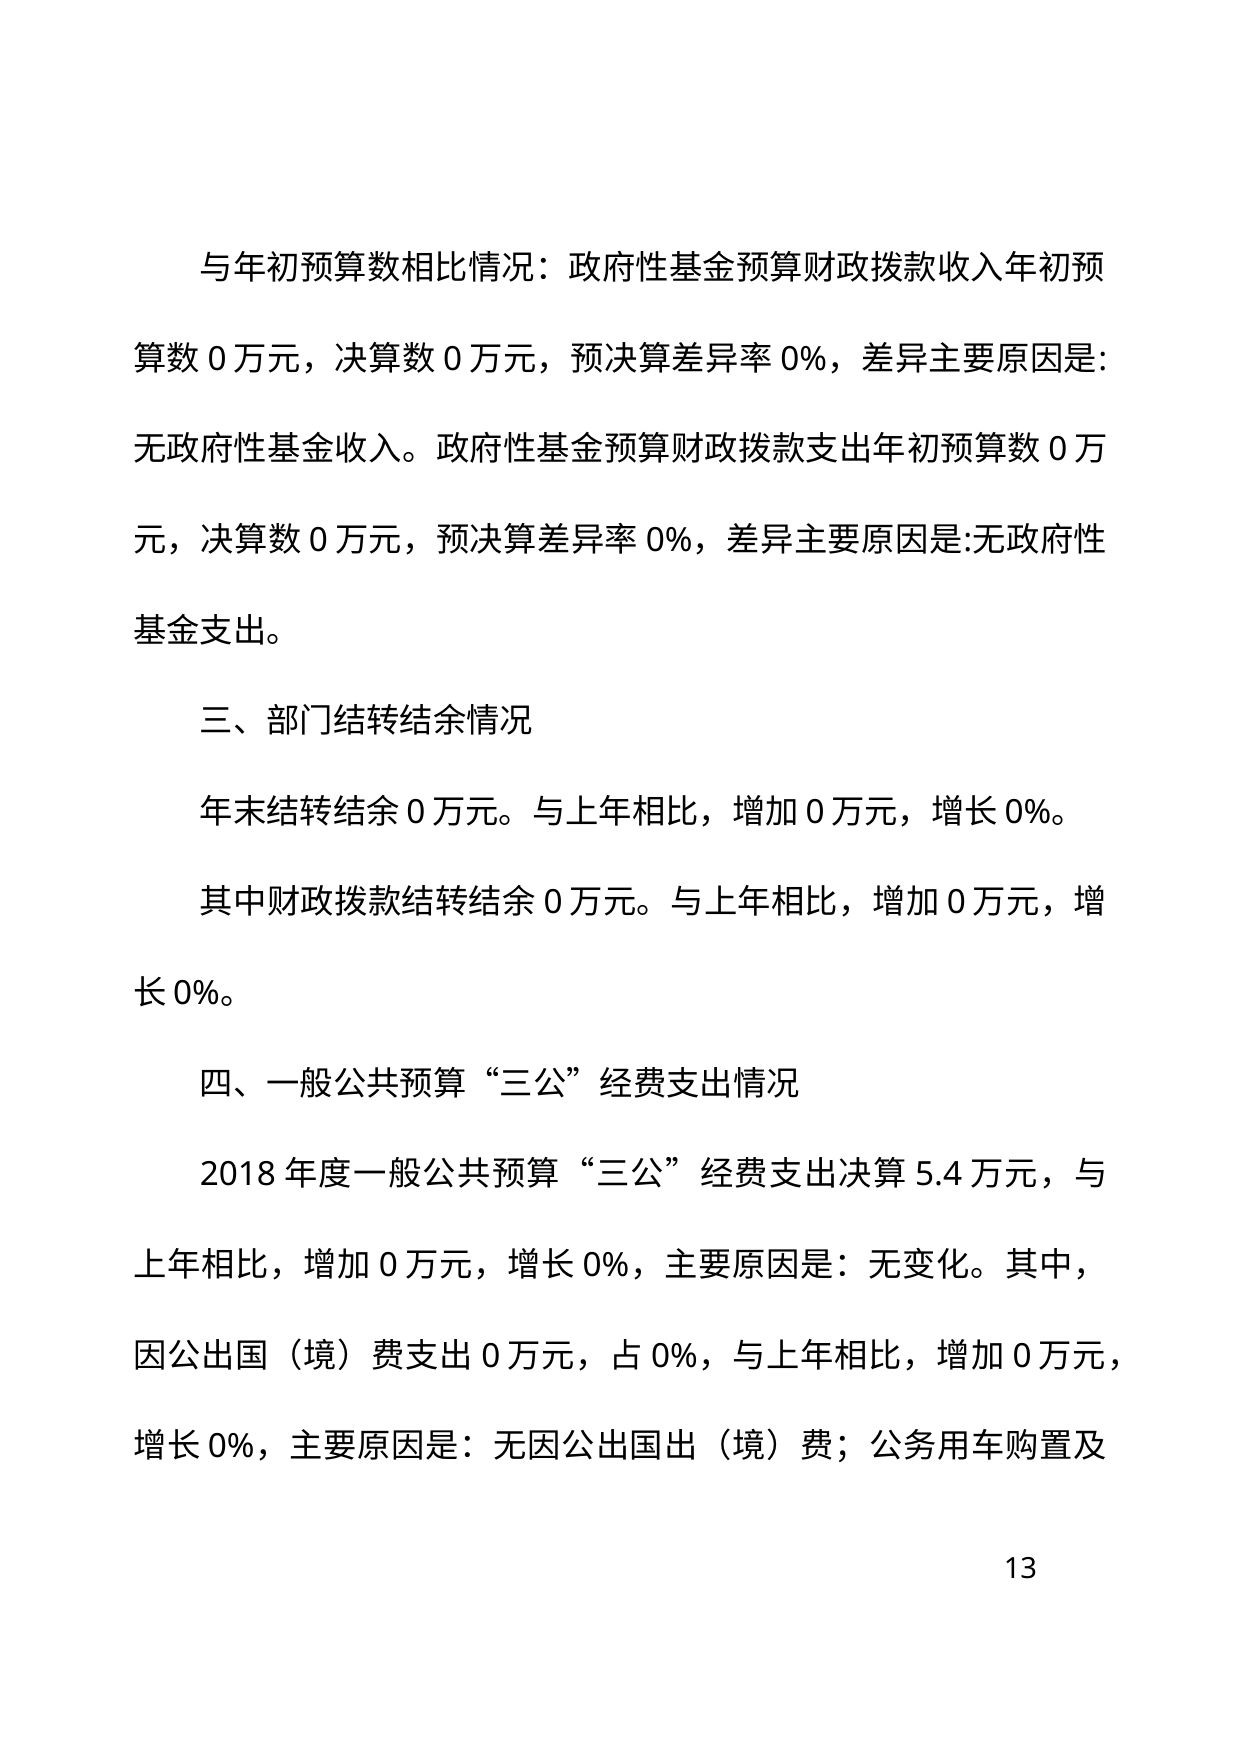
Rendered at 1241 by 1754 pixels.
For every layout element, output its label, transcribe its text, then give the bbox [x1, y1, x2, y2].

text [133, 1126, 1107, 1489]
text 年末结转结余0万元。与上年相比，增加0万元，增长0%。 [133, 764, 1107, 854]
text 与年初预算数相比情况：政府性基金预算财政拨款收入年初预算数0万元，决算数0万元，预决算差异率0%，差异主要原因是:无政府性基金收入。政府性基金预算财政拨款支出年初预算数0万元，决算数0万元，预决算差异率0%，差异主要原因是:无政府性基金支出。 [133, 220, 1107, 673]
text 四、一般公共预算“三公”经费支出情况 [133, 1036, 1107, 1126]
text 三、部门结转结余情况 [133, 673, 1107, 764]
text 其中财政拨款结转结余0万元。与上年相比，增加0万元，增长0%。 [133, 854, 1107, 1036]
